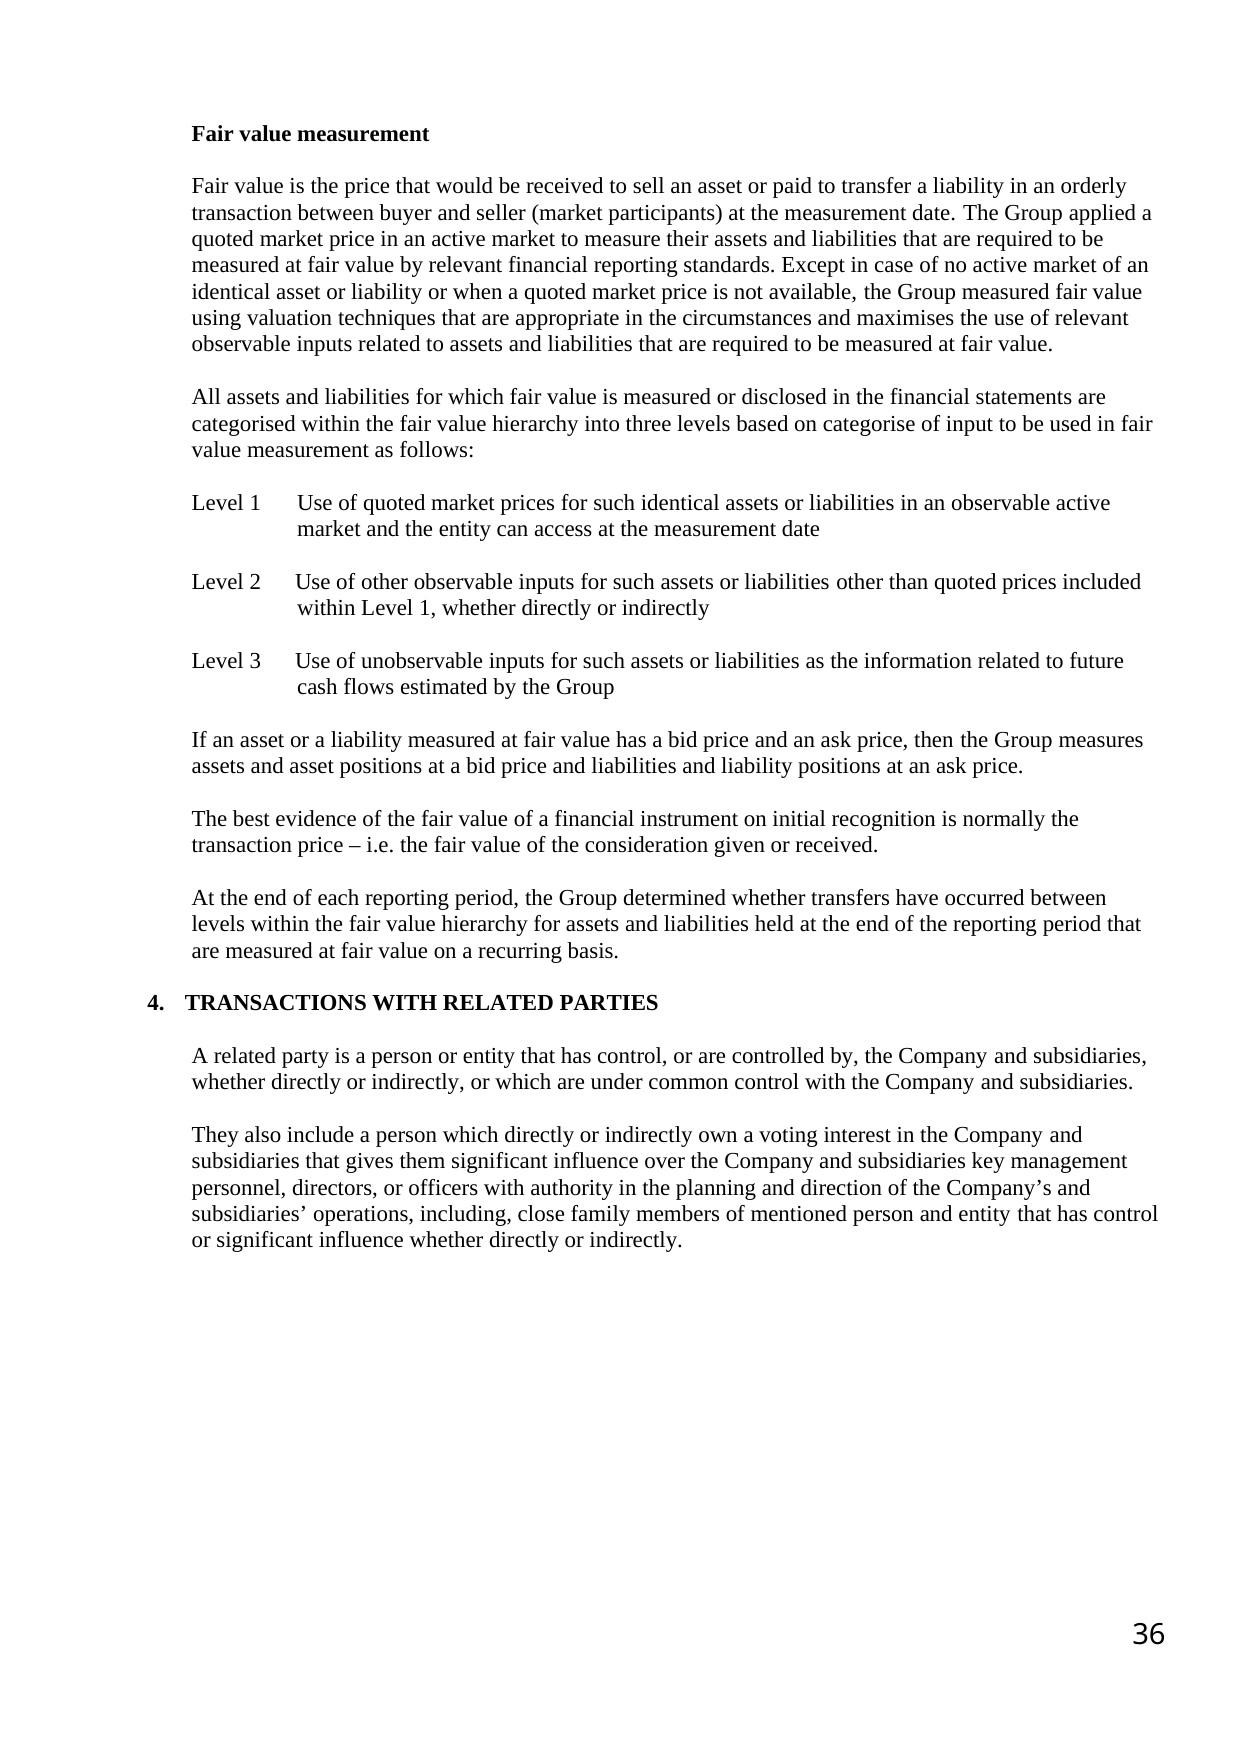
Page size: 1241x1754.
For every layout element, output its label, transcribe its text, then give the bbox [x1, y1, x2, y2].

text All assets and liabilities for which fair value is measured or disclosed in the financial statements are categorised within the fair value hierarchy into three levels based on categorise of input to be used in fair value measurement as follows: [191, 383, 1165, 462]
text Level 2 Use of other observable inputs for such assets or liabilities other than quoted prices included within Level 1, whether directly or indirectly [191, 568, 1165, 620]
text They also include a person which directly or indirectly own a voting interest in the Company and subsidiaries that gives them significant influence over the Company and subsidiaries key management personnel, directors, or officers with authority in the planning and direction of the Company’s and subsidiaries’ operations, including, close family members of mentioned person and entity that has control or significant influence whether directly or indirectly. [191, 1121, 1165, 1253]
text Fair value is the price that would be received to sell an asset or paid to transfer a liability in an orderly transaction between buyer and seller (market participants) at the measurement date. The Group applied a quoted market price in an active market to measure their assets and liabilities that are required to be measured at fair value by relevant financial reporting standards. Except in case of no active market of an identical asset or liability or when a quoted market price is not available, the Group measured fair value using valuation techniques that are appropriate in the circumstances and maximises the use of relevant observable inputs related to assets and liabilities that are required to be measured at fair value. [191, 172, 1165, 357]
text If an asset or a liability measured at fair value has a bid price and an ask price, then the Group measures assets and asset positions at a bid price and liabilities and liability positions at an ask price. [191, 726, 1165, 778]
text Level 3 Use of unobservable inputs for such assets or liabilities as the information related to future cash flows estimated by the Group [191, 647, 1165, 699]
text Level 1 Use of quoted market prices for such identical assets or liabilities in an observable active market and the entity can access at the measurement date [191, 489, 1165, 541]
text Fair value measurement [147, 120, 1165, 146]
text A related party is a person or entity that has control, or are controlled by, the Company and subsidiaries, whether directly or indirectly, or which are under common control with the Company and subsidiaries. [191, 1042, 1165, 1095]
text At the end of each reporting period, the Group determined whether transfers have occurred between levels within the fair value hierarchy for assets and liabilities held at the end of the reporting period that are measured at fair value on a recurring basis. [191, 884, 1165, 963]
text The best evidence of the fair value of a financial instrument on initial recognition is normally the transaction price – i.e. the fair value of the consideration given or received. [191, 805, 1165, 858]
list TRANSACTIONS WITH RELATED PARTIES [147, 989, 1165, 1016]
